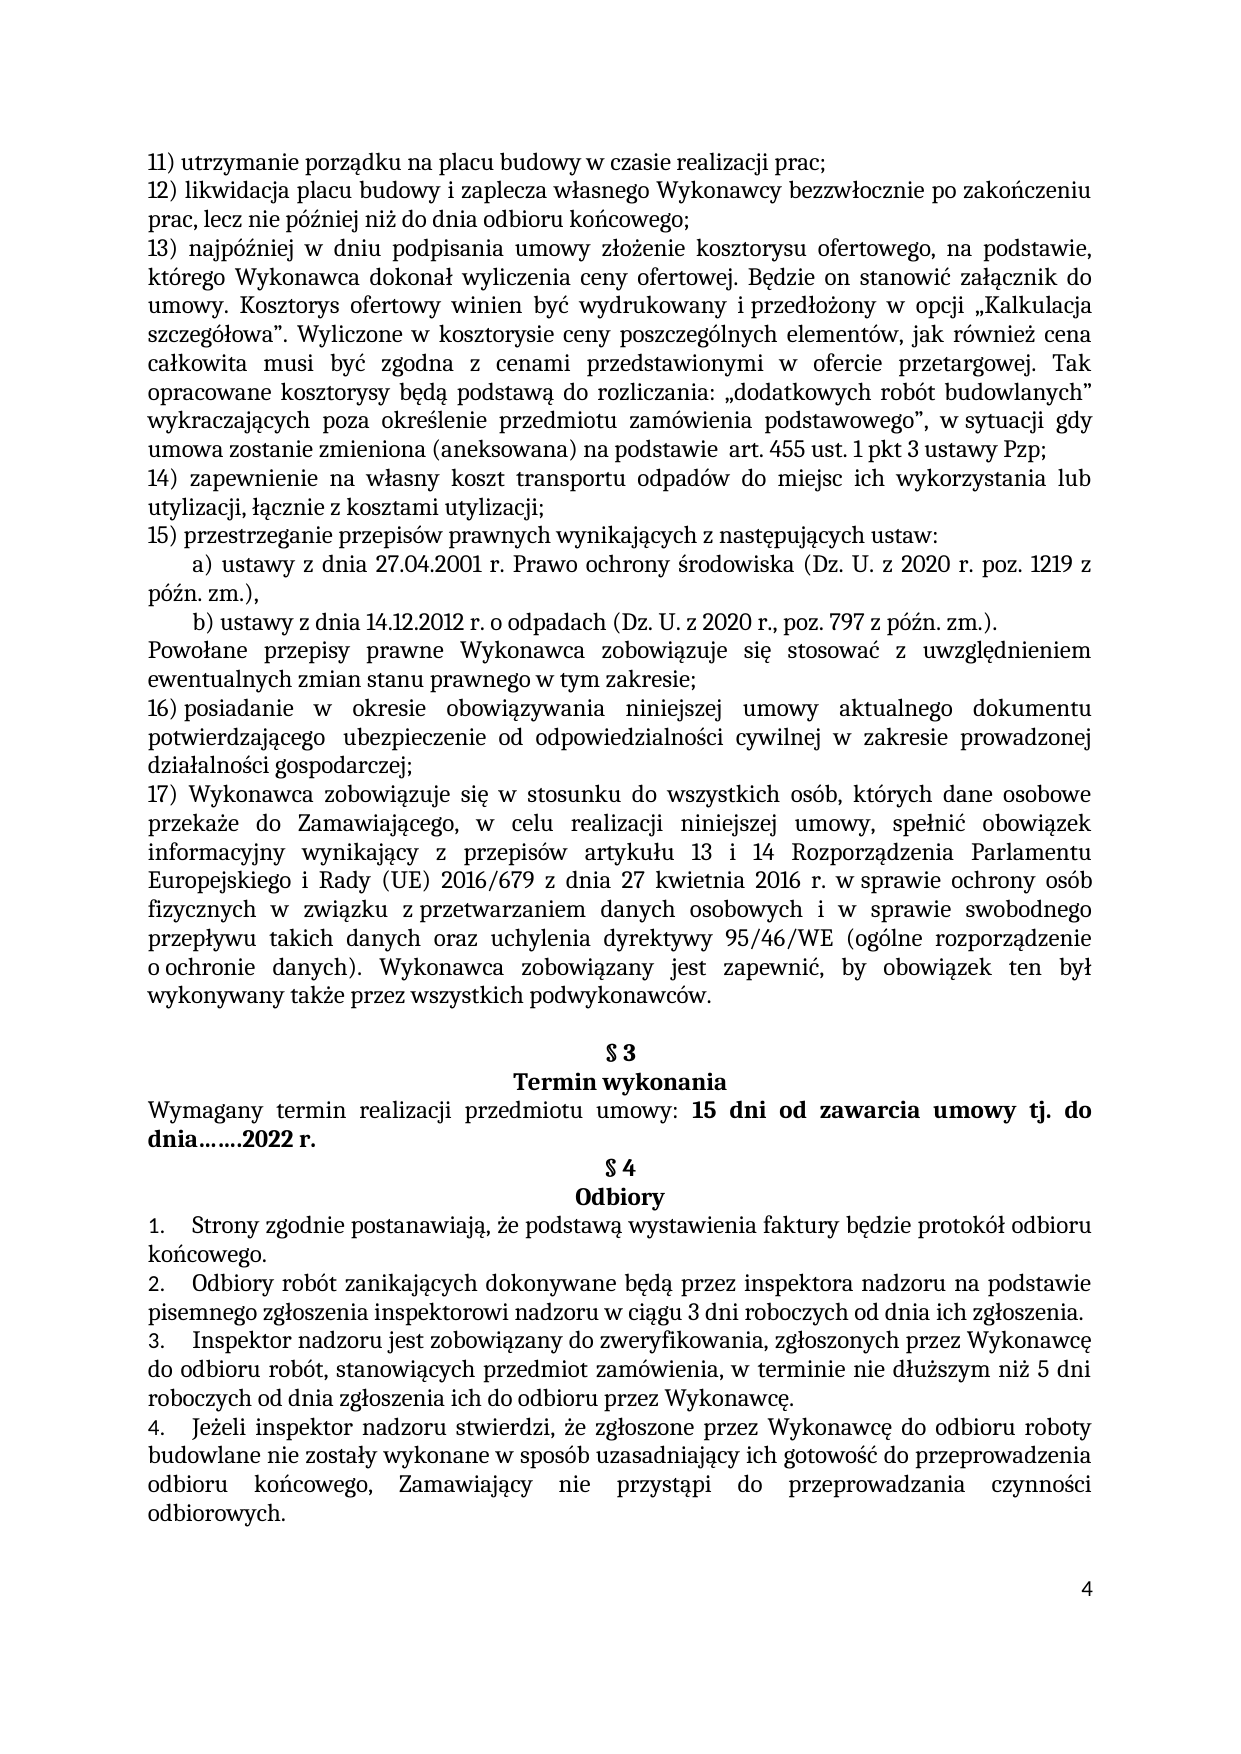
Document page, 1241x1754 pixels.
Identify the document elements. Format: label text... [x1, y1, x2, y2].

text Powołane przepisy prawne Wykonawca zobowiązuje się stosować z uwzględnieniem ewentualnych zmian stanu prawnego w tym zakresie; [148, 636, 1093, 694]
text 14) zapewnienie na własny koszt transportu odpadów do miejsc ich wykorzystania lub utylizacji, łącznie z kosztami utylizacji; [148, 464, 1093, 521]
text 13) najpóźniej w dniu podpisania umowy złożenie kosztorysu ofertowego, na podstawie, którego Wykonawca dokonał wyliczenia ceny ofertowej. Będzie on stanowić załącznik do umowy. Kosztorys ofertowy winien być wydrukowany i przedłożony w opcji „Kalkulacja szczegółowa”. Wyliczone w kosztorysie ceny poszczególnych elementów, jak również cena całkowita musi być zgodna z cenami przedstawionymi w ofercie przetargowej. Tak opracowane kosztorysy będą podstawą do rozliczania: „dodatkowych robót budowlanych” wykraczających poza określenie przedmiotu zamówienia podstawowego”, w sytuacji gdy umowa zostanie zmieniona (aneksowana) na podstawie art. 455 ust. 1 pkt 3 ustawy Pzp; [148, 234, 1093, 464]
list Inspektor nadzoru jest zobowiązany do zweryfikowania, zgłoszonych przez Wykonawcę do odbioru robót, stanowiących przedmiot zamówienia, w terminie nie dłuższym niż 5 dni roboczych od dnia zgłoszenia ich do odbioru przez Wykonawcę. [148, 1326, 1093, 1413]
list Wymagany termin realizacji przedmiotu umowy: 15 dni od zawarcia umowy tj. do dnia…….2022 r. [148, 1096, 1093, 1154]
text 16) posiadanie w okresie obowiązywania niniejszej umowy aktualnego dokumentu potwierdzającego ubezpieczenie od odpowiedzialności cywilnej w zakresie prowadzonej działalności gospodarczej; [148, 694, 1093, 780]
text a) ustawy z dnia 27.04.2001 r. Prawo ochrony środowiska (Dz. U. z 2020 r. poz. 1219 z późn. zm.), [148, 550, 1093, 608]
list Strony zgodnie postanawiają, że podstawą wystawienia faktury będzie protokół odbioru końcowego. [148, 1211, 1093, 1269]
text 15) przestrzeganie przepisów prawnych wynikających z następujących ustaw: [148, 521, 1093, 550]
text § 3 Termin wykonania [148, 1039, 1093, 1096]
text b) ustawy z dnia 14.12.2012 r. o odpadach (Dz. U. z 2020 r., poz. 797 z późn. zm.). [148, 608, 1093, 636]
text Odbiory [148, 1183, 1093, 1211]
text 11) utrzymanie porządku na placu budowy w czasie realizacji prac; [148, 148, 1093, 176]
text 12) likwidacja placu budowy i zaplecza własnego Wykonawcy bezzwłocznie po zakończeniu prac, lecz nie później niż do dnia odbioru końcowego; [148, 176, 1093, 234]
text § 4 [148, 1154, 1093, 1183]
list Jeżeli inspektor nadzoru stwierdzi, że zgłoszone przez Wykonawcę do odbioru roboty budowlane nie zostały wykonane w sposób uzasadniający ich gotowość do przeprowadzenia odbioru końcowego, Zamawiający nie przystąpi do przeprowadzania czynności odbiorowych. [148, 1413, 1093, 1528]
text 17) Wykonawca zobowiązuje się w stosunku do wszystkich osób, których dane osobowe przekaże do Zamawiającego, w celu realizacji niniejszej umowy, spełnić obowiązek informacyjny wynikający z przepisów artykułu 13 i 14 Rozporządzenia Parlamentu Europejskiego i Rady (UE) 2016/679 z dnia 27 kwietnia 2016 r. w sprawie ochrony osób fizycznych w związku z przetwarzaniem danych osobowych i w sprawie swobodnego przepływu takich danych oraz uchylenia dyrektywy 95/46/WE (ogólne rozporządzenie o ochronie danych). Wykonawca zobowiązany jest zapewnić, by obowiązek ten był wykonywany także przez wszystkich podwykonawców. [148, 780, 1093, 1010]
list Odbiory robót zanikających dokonywane będą przez inspektora nadzoru na podstawie pisemnego zgłoszenia inspektorowi nadzoru w ciągu 3 dni roboczych od dnia ich zgłoszenia. [148, 1269, 1093, 1326]
